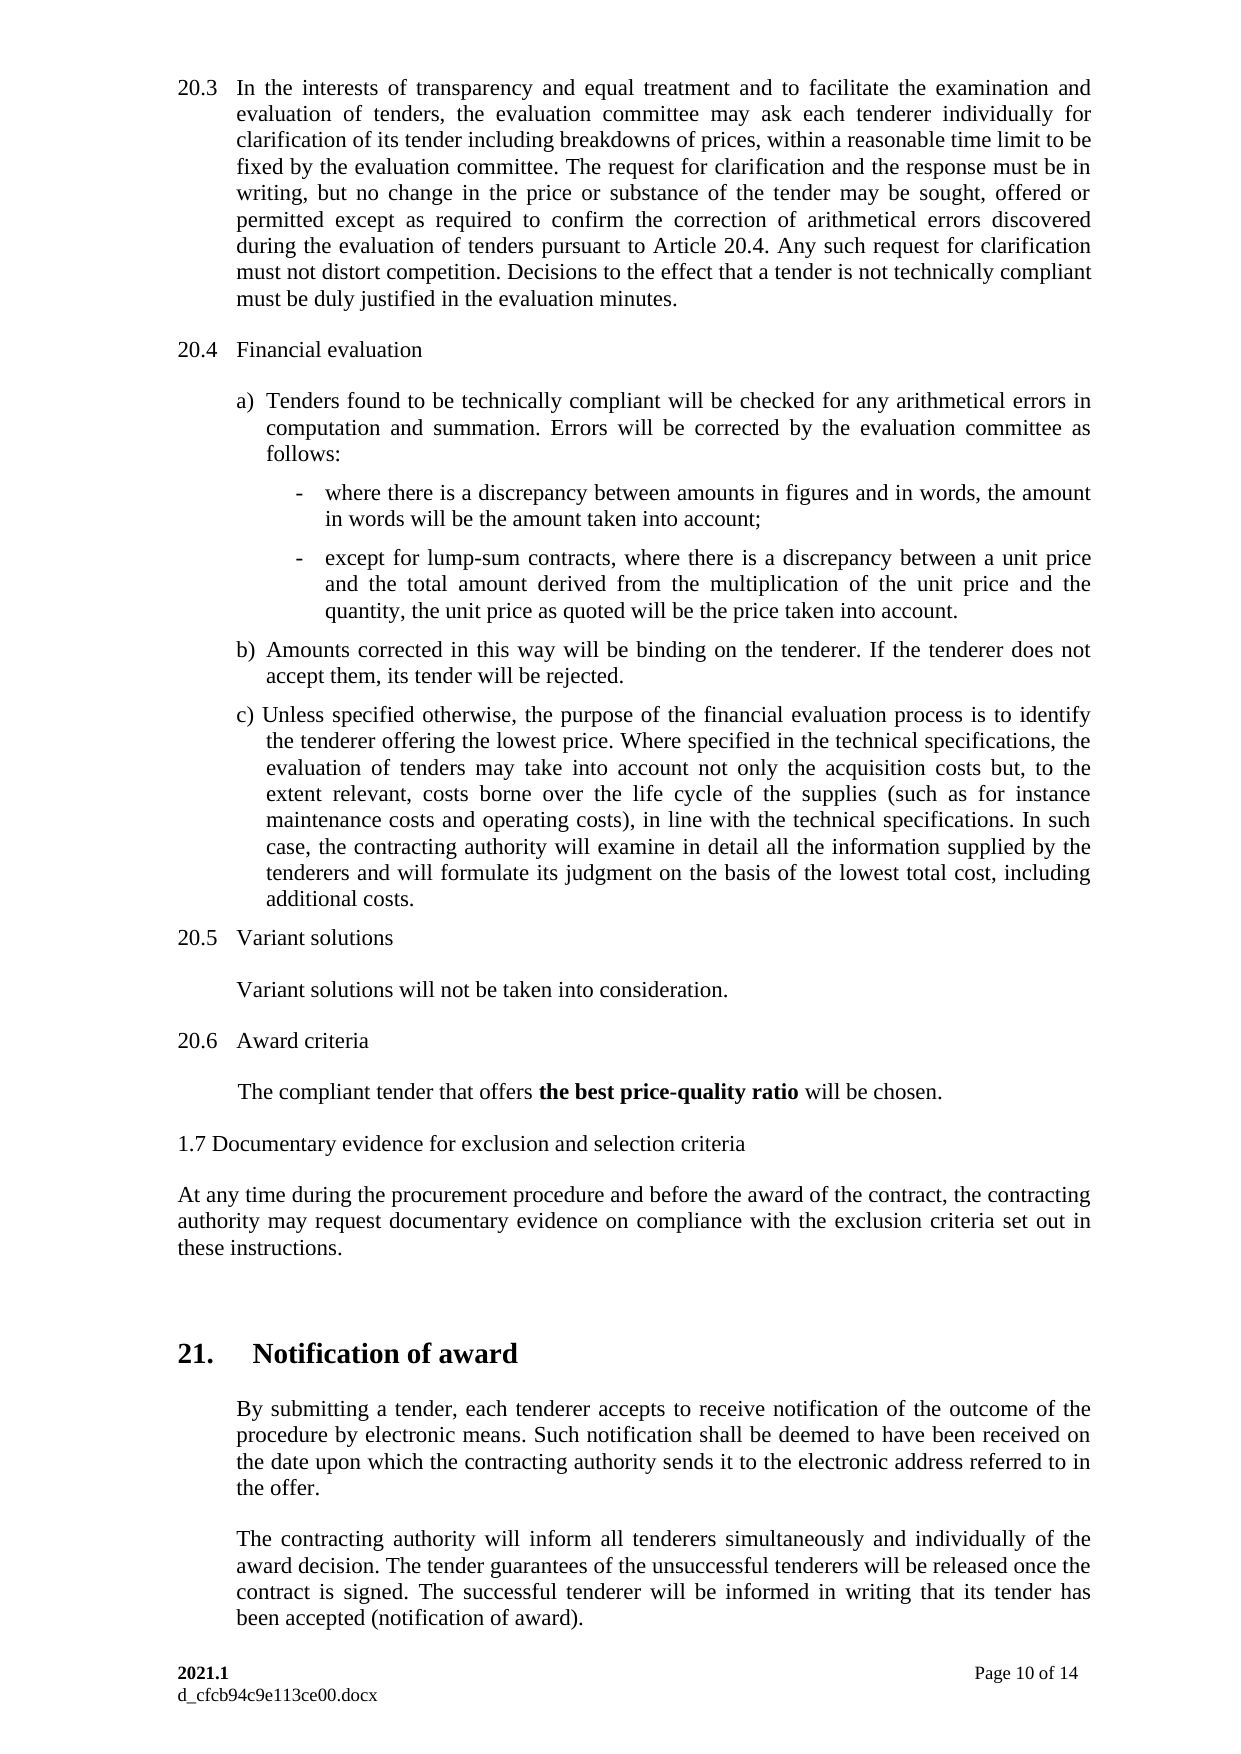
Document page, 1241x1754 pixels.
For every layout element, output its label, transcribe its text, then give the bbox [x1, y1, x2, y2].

subtitle 20.6 Award criteria [177, 1027, 1092, 1053]
text 21. Notification of award [177, 1336, 1092, 1370]
text By submitting a tender, each tenderer accepts to receive notification of the outcome of the procedure by electronic means. Such notification shall be deemed to have been received on the date upon which the contracting authority sends it to the electronic address referred to in the offer. [236, 1395, 1092, 1500]
text - where there is a discrepancy between amounts in figures and in words, the amount in words will be the amount taken into account; [295, 479, 1092, 532]
text The compliant tender that offers the best price-quality ratio will be chosen. [236, 1078, 1092, 1105]
text b) Amounts corrected in this way will be binding on the tenderer. If the tenderer does not accept them, its tender will be rejected. [236, 636, 1092, 688]
text 1.7 Documentary evidence for exclusion and selection criteria [177, 1130, 1092, 1156]
text The contracting authority will inform all tenderers simultaneously and individually of the award decision. The tender guarantees of the unsuccessful tenderers will be released once the contract is signed. The successful tenderer will be informed in writing that its tender has been accepted (notification of award). [236, 1525, 1092, 1631]
text a) Tenders found to be technically compliant will be checked for any arithmetical errors in computation and summation. Errors will be corrected by the evaluation committee as follows: [236, 387, 1092, 466]
subtitle 20.5 Variant solutions [177, 924, 1092, 951]
text At any time during the procurement procedure and before the award of the contract, the contracting authority may request documentary evidence on compliance with the exclusion criteria set out in these instructions. [177, 1181, 1092, 1260]
text Variant solutions will not be taken into consideration. [236, 976, 1092, 1002]
subtitle 20.3 In the interests of transparency and equal treatment and to facilitate the examination and evaluation of tenders, the evaluation committee may ask each tenderer individually for clarification of its tender including breakdowns of prices, within a reasonable time limit to be fixed by the evaluation committee. The request for clarification and the response must be in writing, but no change in the price or substance of the tender may be sought, offered or permitted except as required to confirm the correction of arithmetical errors discovered during the evaluation of tenders pursuant to Article 20.4. Any such request for clarification must not distort competition. Decisions to the effect that a tender is not technically compliant must be duly justified in the evaluation minutes. [177, 74, 1092, 311]
subtitle 20.4 Financial evaluation [177, 336, 1092, 362]
text c) Unless specified otherwise, the purpose of the financial evaluation process is to identify the tenderer offering the lowest price. Where specified in the technical specifications, the evaluation of tenders may take into account not only the acquisition costs but, to the extent relevant, costs borne over the life cycle of the supplies (such as for instance maintenance costs and operating costs), in line with the technical specifications. In such case, the contracting authority will examine in detail all the information supplied by the tenderers and will formulate its judgment on the basis of the lowest total cost, including additional costs. [236, 701, 1092, 912]
text - except for lump-sum contracts, where there is a discrepancy between a unit price and the total amount derived from the multiplication of the unit price and the quantity, the unit price as quoted will be the price taken into account. [295, 544, 1092, 623]
